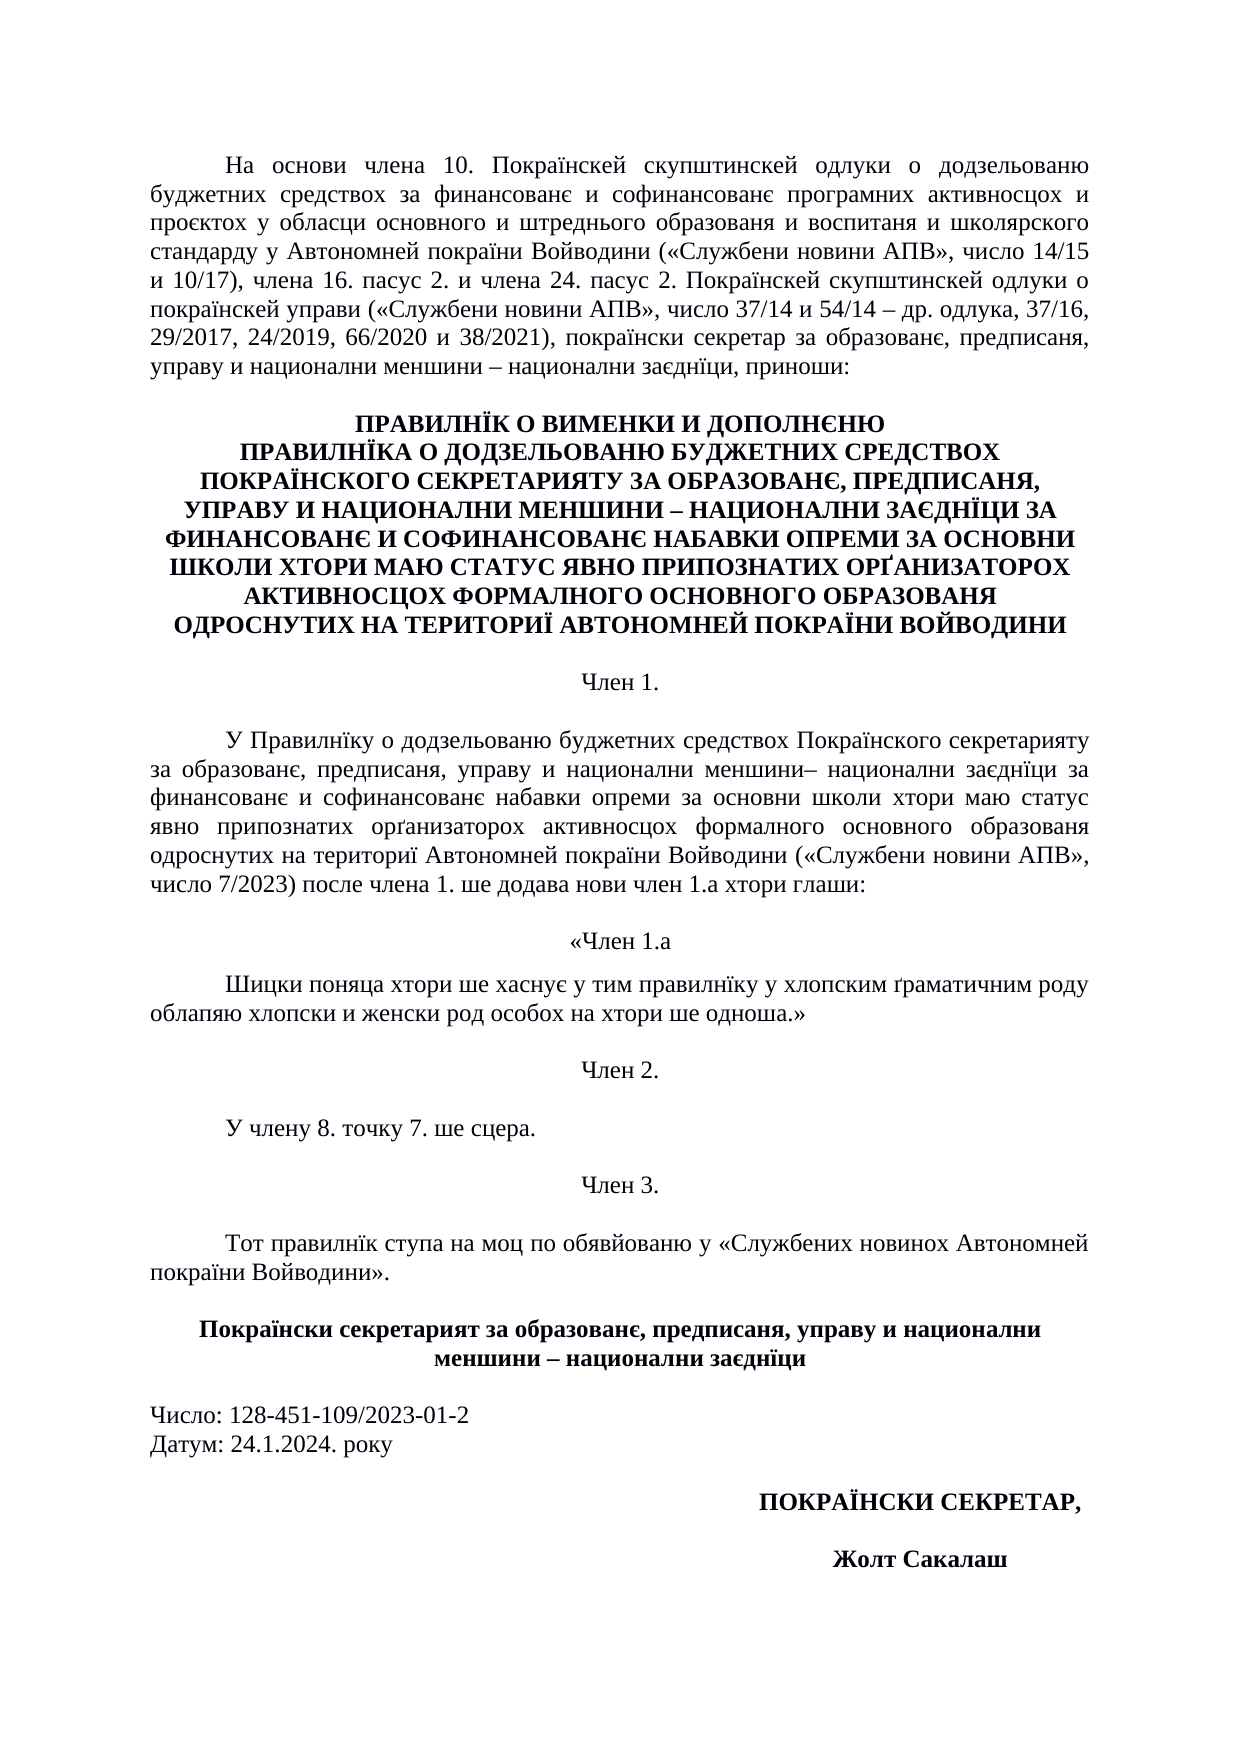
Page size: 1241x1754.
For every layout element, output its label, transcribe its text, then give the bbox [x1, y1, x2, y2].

text «Член 1.а [150, 926, 1090, 955]
text Тот правилнїк ступа на моц по обявйованю у «Службених новинох Автономней покраїни Войводини». [150, 1228, 1090, 1286]
text ПОКРАЇНСКИ СЕКРЕТАР, [750, 1487, 1090, 1516]
text Покраїнски секретарият за образованє, предписаня, управу и национални меншини – национални заєднїци [150, 1314, 1090, 1372]
text Член 2. [150, 1056, 1090, 1084]
text На основи члена 10. Покраїнскей скупштинскей одлуки о додзельованю буджетних средствох за финансованє и софинансованє програмних активносцох и проєктох у обласци основного и штреднього образованя и воспитаня и школярского стандарду у Автономней покраїни Войводини («Службени новини АПВ», число 14/15 и 10/17), члена 16. пасус 2. и члена 24. пасус 2. Покраїнскей скупштинскей одлуки о покраїнскей управи («Службени новини АПВ», число 37/14 и 54/14 – др. одлука, 37/16, 29/2017, 24/2019, 66/2020 и 38/2021), покраїнски секретар за образованє, предписаня, управу и национални меншини – национални заєднїци, приноши: [150, 150, 1090, 380]
text Член 1. [150, 667, 1090, 696]
text Жолт Сакалаш [750, 1544, 1090, 1573]
text Шицки поняца хтори ше хаснує у тим правилнїку у хлопским ґраматичним роду облапяю хлопски и женски род особох на хтори ше одноша.» [150, 969, 1090, 1027]
text Число: 128-451-109/2023-01-2 [150, 1401, 1090, 1429]
text У члену 8. точку 7. ше сцера. [150, 1113, 1090, 1142]
text ПРАВИЛНЇКА О ДОДЗЕЛЬОВАНЮ БУДЖЕТНИХ СРЕДСТВОХ ПОКРАЇНСКОГО СЕКРЕТАРИЯТУ ЗА ОБРАЗОВАНЄ, ПРЕДПИСАНЯ, УПРАВУ И НАЦИОНАЛНИ МЕНШИНИ – НАЦИОНАЛНИ ЗАЄДНЇЦИ ЗА ФИНАНСОВАНЄ И СОФИНАНСОВАНЄ НАБАВКИ ОПРЕМИ ЗА ОСНОВНИ ШКОЛИ ХТОРИ МАЮ СТАТУС ЯВНО ПРИПОЗНАТИХ ОРҐАНИЗАТОРОХ АКТИВНОСЦОХ ФОРМАЛНОГО ОСНОВНОГО ОБРАЗОВАНЯ ОДРОСНУТИХ НА ТЕРИТОРИЇ АВТОНОМНЕЙ ПОКРАЇНИ ВОЙВОДИНИ [150, 437, 1090, 639]
text ПРАВИЛНЇК О ВИМЕНКИ И ДОПОЛНЄНЮ [150, 409, 1090, 437]
text У Правилнїку о додзельованю буджетних средствох Покраїнского секретарияту за образованє, предписаня, управу и национални меншини– национални заєднїци за финансованє и софинансованє набавки опреми за основни школи хтори маю статус явно припознатих орґанизаторох активносцох формалного основного образованя одроснутих на териториї Автономней покраїни Войводини («Службени новини АПВ», число 7/2023) после члена 1. ше додава нови член 1.а хтори глаши: [150, 725, 1090, 897]
text Член 3. [150, 1171, 1090, 1199]
text Датум: 24.1.2024. року [150, 1429, 1090, 1458]
